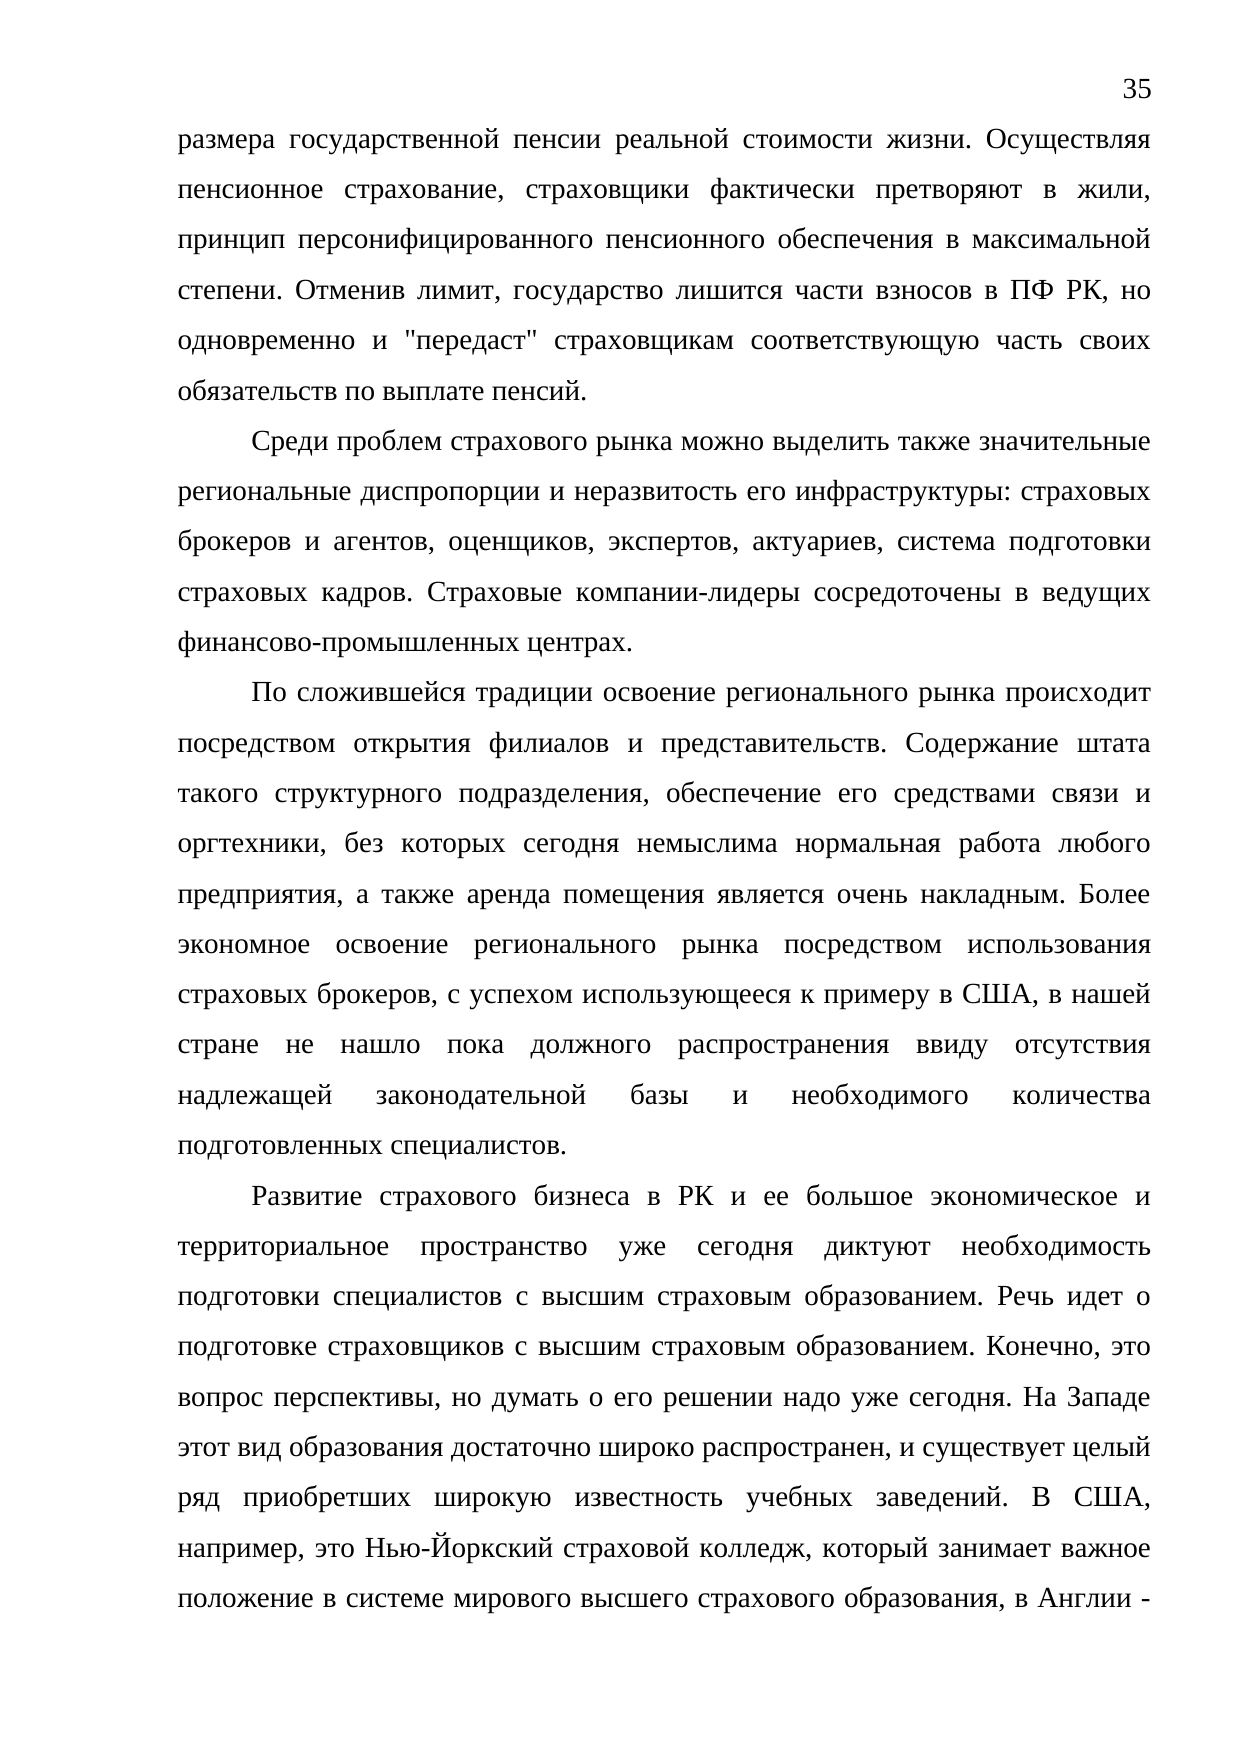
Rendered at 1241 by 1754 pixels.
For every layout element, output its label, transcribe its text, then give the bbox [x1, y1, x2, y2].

text Среди проблем страхового рынка можно выделить также значительные региональные диспропорции и неразвитость его инфраструктуры: страховых брокеров и агентов, оценщиков, экспертов, актуариев, система подготовки страховых кадров. Страховые компании-лидеры сосредоточены в ведущих финансово-промышленных центрах. [177, 423, 1152, 658]
text По сложившейся традиции освоение регионального рынка происходит посредством открытия филиалов и представительств. Содержание штата такого структурного подразделения, обеспечение его средствами связи и оргтехники, без которых сегодня немыслима нормальная работа любого предприятия, а также аренда помещения является очень накладным. Более экономное освоение регионального рынка посредством использования страховых брокеров, с успехом использующееся к примеру в США, в нашей стране не нашло пока должного распространения ввиду отсутствия надлежащей законодательной базы и необходимого количества подготовленных специалистов. [177, 674, 1152, 1161]
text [177, 121, 1152, 406]
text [177, 1178, 1152, 1614]
